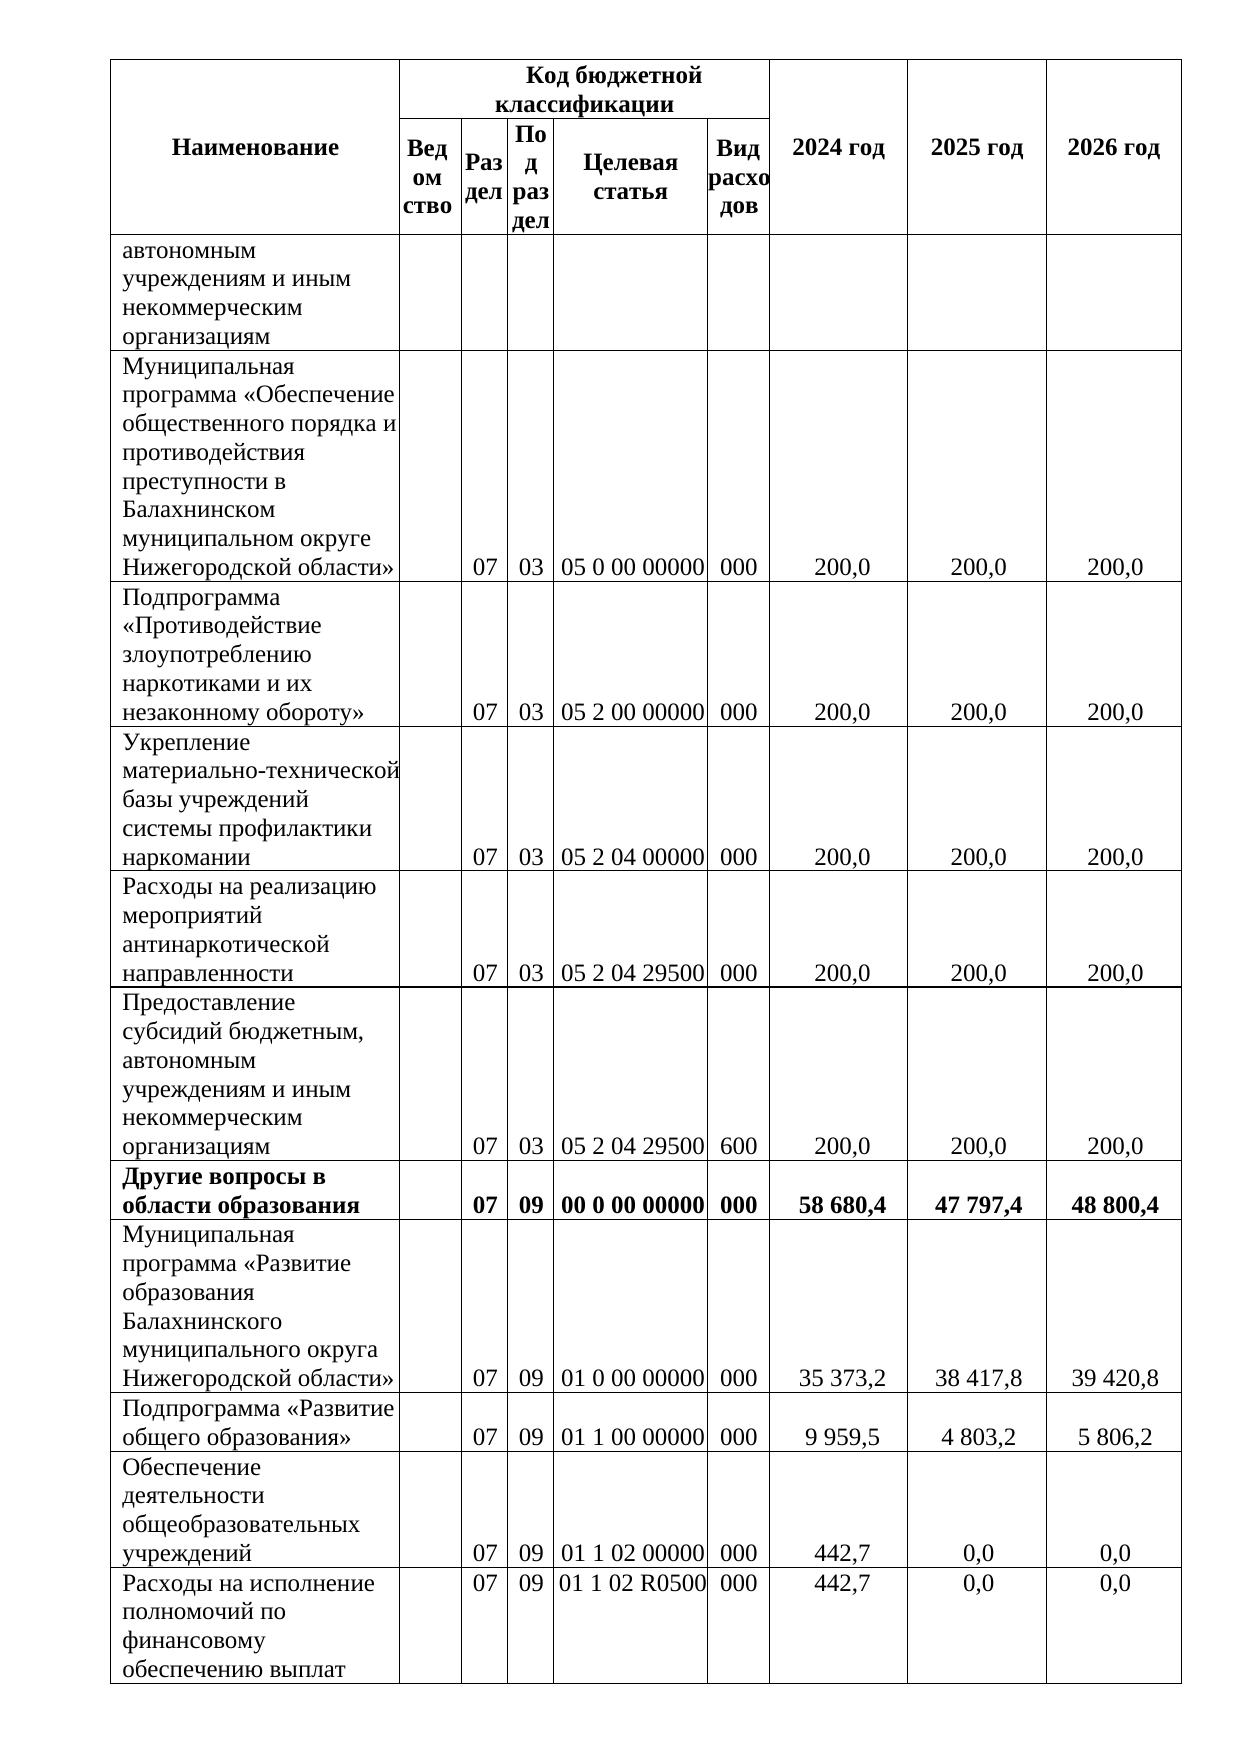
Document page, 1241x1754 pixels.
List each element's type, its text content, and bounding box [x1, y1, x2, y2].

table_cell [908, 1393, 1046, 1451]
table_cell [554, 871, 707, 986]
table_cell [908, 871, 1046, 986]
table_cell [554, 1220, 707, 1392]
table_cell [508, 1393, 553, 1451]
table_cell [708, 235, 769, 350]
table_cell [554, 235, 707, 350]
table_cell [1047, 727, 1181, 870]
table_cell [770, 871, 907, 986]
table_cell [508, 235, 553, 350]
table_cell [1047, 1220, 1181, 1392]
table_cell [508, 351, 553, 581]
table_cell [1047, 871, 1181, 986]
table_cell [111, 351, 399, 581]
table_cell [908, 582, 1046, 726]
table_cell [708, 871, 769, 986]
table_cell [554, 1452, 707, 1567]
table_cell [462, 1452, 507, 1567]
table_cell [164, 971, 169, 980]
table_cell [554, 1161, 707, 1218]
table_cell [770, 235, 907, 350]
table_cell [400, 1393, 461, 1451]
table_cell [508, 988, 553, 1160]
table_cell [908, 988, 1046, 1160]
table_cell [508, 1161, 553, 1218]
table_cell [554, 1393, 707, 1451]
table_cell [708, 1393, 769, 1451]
table_cell Вид расходов [708, 119, 769, 234]
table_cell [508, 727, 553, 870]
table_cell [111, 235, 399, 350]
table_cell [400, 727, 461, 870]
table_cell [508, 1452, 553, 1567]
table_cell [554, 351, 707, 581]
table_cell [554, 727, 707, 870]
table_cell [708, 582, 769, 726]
table_header 2024 год [770, 60, 907, 234]
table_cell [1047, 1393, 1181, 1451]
table_header 2025 год [908, 60, 1046, 234]
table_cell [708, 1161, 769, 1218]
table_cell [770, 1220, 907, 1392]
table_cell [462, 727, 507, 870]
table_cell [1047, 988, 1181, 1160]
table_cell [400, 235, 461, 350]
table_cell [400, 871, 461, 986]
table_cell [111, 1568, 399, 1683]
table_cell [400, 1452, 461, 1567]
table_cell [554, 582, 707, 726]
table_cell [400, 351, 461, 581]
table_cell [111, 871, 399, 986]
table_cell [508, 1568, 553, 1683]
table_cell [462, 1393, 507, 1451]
table_cell Целевая статья [554, 119, 707, 234]
table_header 2026 год [1047, 60, 1181, 234]
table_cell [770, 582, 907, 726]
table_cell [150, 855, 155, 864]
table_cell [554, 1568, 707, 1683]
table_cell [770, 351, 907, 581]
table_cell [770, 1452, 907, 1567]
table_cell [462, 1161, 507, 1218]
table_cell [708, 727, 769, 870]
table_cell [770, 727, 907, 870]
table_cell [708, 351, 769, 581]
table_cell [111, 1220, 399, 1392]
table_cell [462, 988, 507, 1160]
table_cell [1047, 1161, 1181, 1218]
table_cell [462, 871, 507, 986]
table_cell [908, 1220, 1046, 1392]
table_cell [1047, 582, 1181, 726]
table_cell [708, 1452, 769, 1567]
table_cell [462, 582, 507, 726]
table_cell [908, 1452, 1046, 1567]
table_cell Раз дел [462, 119, 507, 234]
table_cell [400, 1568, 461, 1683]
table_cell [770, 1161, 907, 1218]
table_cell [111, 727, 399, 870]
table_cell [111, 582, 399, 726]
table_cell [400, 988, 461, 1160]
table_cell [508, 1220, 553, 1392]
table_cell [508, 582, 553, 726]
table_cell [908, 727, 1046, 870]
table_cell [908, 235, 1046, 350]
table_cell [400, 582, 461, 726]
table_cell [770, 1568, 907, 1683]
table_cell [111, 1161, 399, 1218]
table_cell Ведом ство [400, 119, 461, 234]
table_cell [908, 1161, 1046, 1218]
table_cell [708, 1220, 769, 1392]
table_cell Под раз дел [508, 119, 553, 234]
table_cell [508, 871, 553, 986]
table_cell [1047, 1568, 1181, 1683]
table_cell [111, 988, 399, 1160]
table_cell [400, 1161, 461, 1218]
table_header Код бюджетной классификации [400, 60, 769, 118]
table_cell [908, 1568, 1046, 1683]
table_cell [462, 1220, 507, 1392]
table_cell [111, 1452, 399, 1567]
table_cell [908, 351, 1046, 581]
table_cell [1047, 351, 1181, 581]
table_header Наименование [111, 60, 399, 234]
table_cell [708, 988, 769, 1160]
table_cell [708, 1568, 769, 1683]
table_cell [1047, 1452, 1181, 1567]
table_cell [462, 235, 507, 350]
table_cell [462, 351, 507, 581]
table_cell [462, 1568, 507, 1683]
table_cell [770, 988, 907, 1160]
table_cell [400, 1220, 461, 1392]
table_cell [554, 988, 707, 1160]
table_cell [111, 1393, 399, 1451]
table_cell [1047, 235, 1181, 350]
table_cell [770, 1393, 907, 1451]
